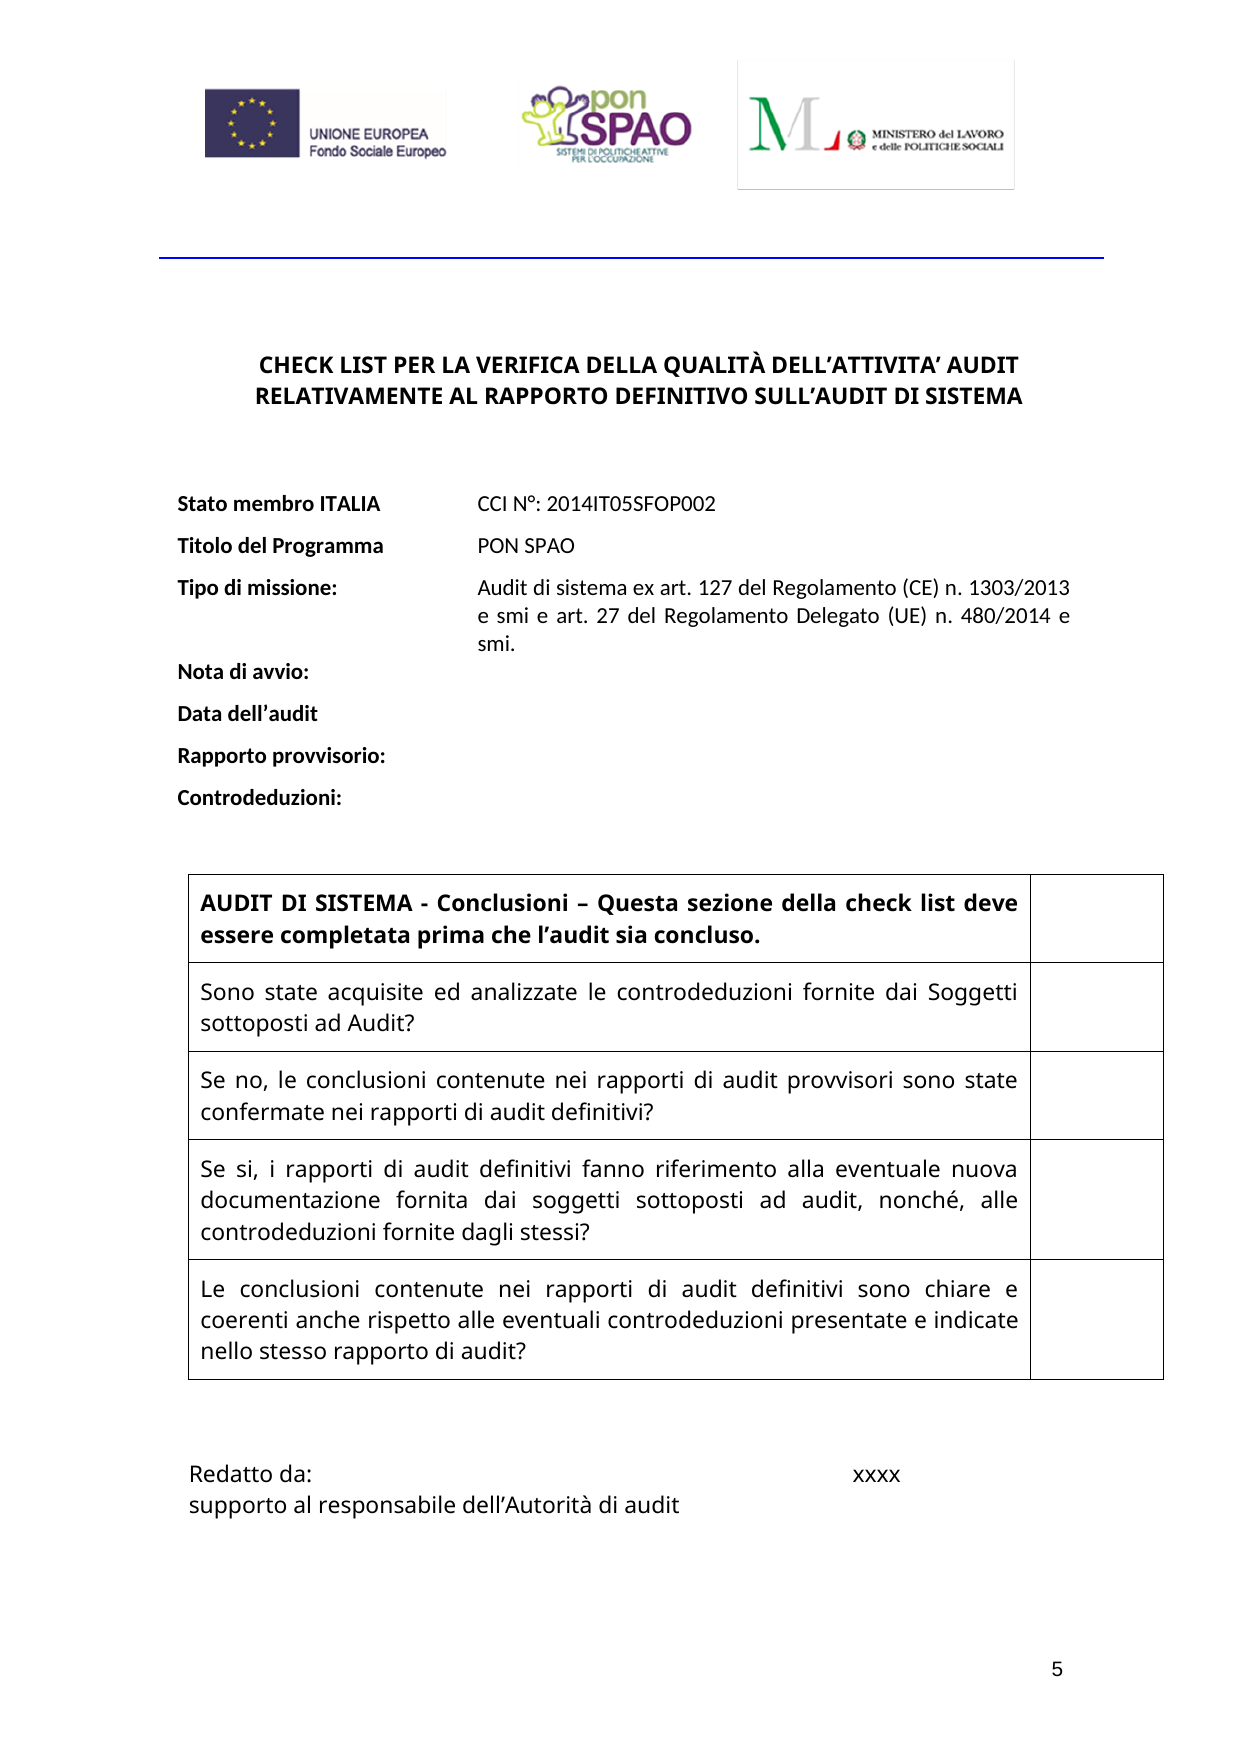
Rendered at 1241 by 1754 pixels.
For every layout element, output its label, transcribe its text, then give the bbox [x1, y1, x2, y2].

text Stato membro ITALIA CCI N°: 2014IT05SFOP002 [177, 489, 1063, 517]
text Controdeduzioni: [177, 783, 1063, 811]
table_cell Se si, i rapporti di audit definitivi fanno riferimento alla eventuale nuova documentazione fornita dai soggetti sottoposti ad audit, nonché, alle controdeduzioni fornite dagli stessi? [189, 1140, 1030, 1259]
text CHECK LIST PER LA VERIFICA DELLA QUALITÀ DELL’ATTIVITA’ AUDIT RELATIVAMENTE AL RAPPORTO DEFINITIVO SULL’AUDIT DI SISTEMA [215, 349, 1063, 411]
table_cell Le conclusioni contenute nei rapporti di audit definitivi sono chiare e coerenti anche rispetto alle eventuali controdeduzioni presentate e indicate nello stesso rapporto di audit? [189, 1260, 1030, 1379]
text Data dell’audit [177, 699, 1063, 727]
text supporto al responsabile dell’Autorità di audit [188, 1489, 1063, 1521]
table_header [1031, 875, 1163, 962]
text Tipo di missione: Audit di sistema ex art. 127 del Regolamento (CE) n. 1303/2013 e smi e art. 27 del Regolamento Delegato (UE) n. 480/2014 e smi. [177, 573, 1072, 657]
text Rapporto provvisorio: [177, 741, 1063, 769]
table_cell [1031, 963, 1163, 1051]
text Redatto da: xxxx [188, 1458, 1063, 1489]
table_header AUDIT DI SISTEMA - Conclusioni – Questa sezione della check list deve essere completata prima che l’audit sia concluso. [189, 875, 1030, 962]
table_cell Sono state acquisite ed analizzate le controdeduzioni fornite dai Soggetti sottoposti ad Audit? [189, 963, 1030, 1051]
text Titolo del Programma PON SPAO [177, 531, 1063, 559]
table_cell [1031, 1140, 1163, 1259]
text Nota di avvio: [177, 657, 1063, 685]
table_cell [1031, 1260, 1163, 1379]
table_cell Se no, le conclusioni contenute nei rapporti di audit provvisori sono state confermate nei rapporti di audit definitivi? [189, 1052, 1030, 1139]
table_cell [1031, 1052, 1163, 1139]
